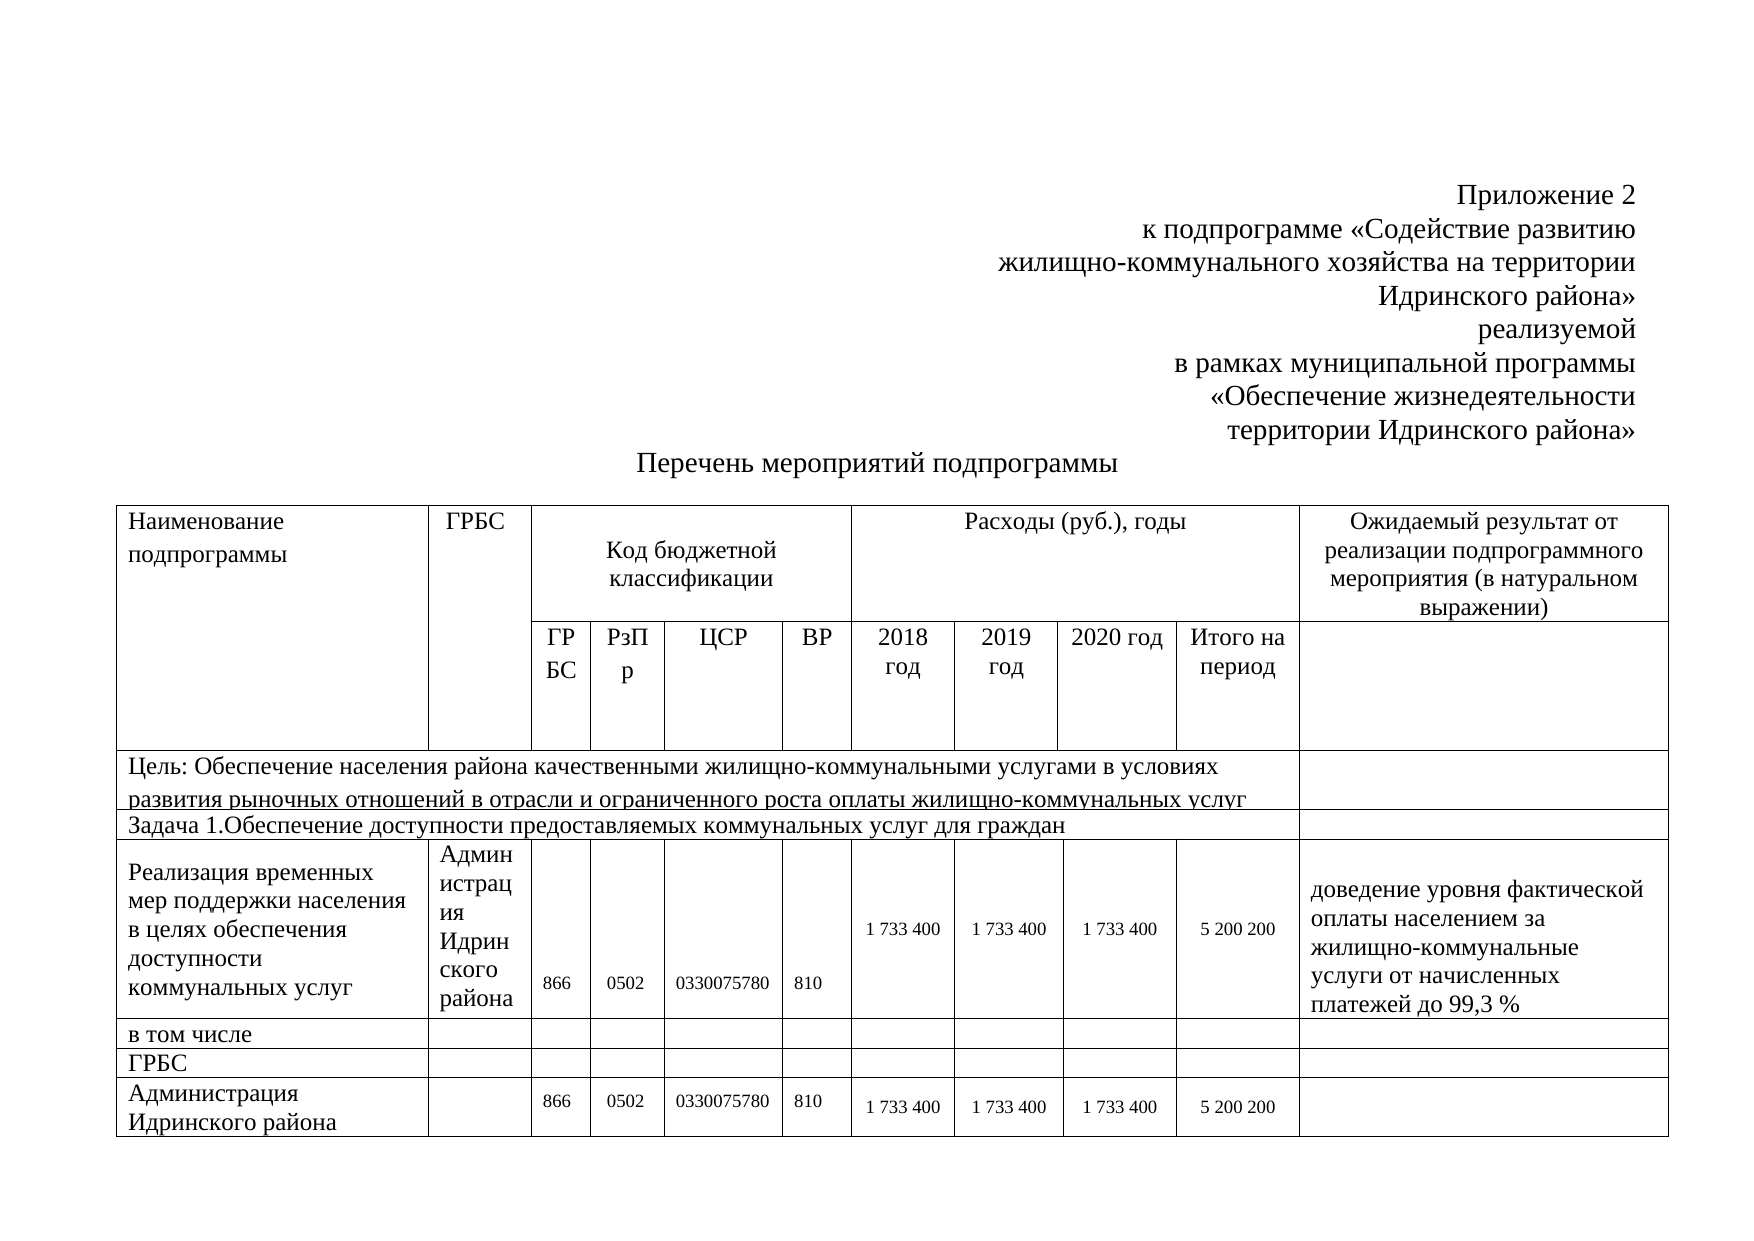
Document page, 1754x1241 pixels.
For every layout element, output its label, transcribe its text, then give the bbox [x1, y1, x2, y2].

table_cell [783, 1049, 851, 1077]
table_cell в том числе [117, 1019, 428, 1047]
text территории Идринского района» [118, 412, 1636, 446]
table_cell Итого на период [1177, 622, 1299, 750]
table_cell [1300, 1078, 1668, 1136]
text жилищно-коммунального хозяйства на территории [118, 244, 1636, 278]
table_cell 1 733 400 [1064, 840, 1176, 1018]
table_cell ЦСР [665, 622, 782, 750]
table_cell [1300, 622, 1668, 750]
table_cell 0502 [591, 840, 664, 1018]
table_cell [1300, 1019, 1668, 1047]
table_cell [1064, 1049, 1176, 1077]
table_cell 1 733 400 [1064, 1078, 1176, 1136]
table_cell Реализация временных мер поддержки населения в целях обеспечения доступности коммунальных услуг [117, 840, 428, 1018]
table_cell [665, 1049, 782, 1077]
table_cell доведение уровня фактической оплаты населением за жилищно-коммунальные услуги от начисленных платежей до 99,3 % [1300, 840, 1668, 1018]
text Приложение 2 [118, 177, 1636, 211]
table_cell [1300, 810, 1668, 838]
table_cell [591, 1019, 664, 1047]
table_cell [591, 1049, 664, 1077]
table_cell РзПр [591, 622, 664, 750]
table_cell ГРБС [532, 622, 590, 750]
text Перечень мероприятий подпрограммы [118, 446, 1636, 479]
table_cell Администрация Идринского района [429, 840, 531, 1018]
table_cell [1300, 751, 1668, 809]
table_cell [532, 1049, 590, 1077]
table_cell [852, 1049, 954, 1077]
table_cell 2019 год [955, 622, 1057, 750]
table_cell 5 200 200 [1177, 840, 1299, 1018]
table_cell ГРБС [117, 1049, 428, 1077]
text к подпрограмме «Содействие развитию [118, 211, 1636, 244]
table_cell [1064, 1019, 1176, 1047]
table_cell ВР [783, 622, 851, 750]
table_cell 866 [532, 840, 590, 1018]
table_cell 2020 год [1058, 622, 1176, 750]
table_cell 1 733 400 [852, 1078, 954, 1136]
table_cell 0502 [591, 1078, 664, 1136]
table_cell 810 [783, 840, 851, 1018]
text Идринского района» [118, 278, 1636, 311]
table_cell [429, 1049, 531, 1077]
table_cell 2018 год [852, 622, 954, 750]
table_cell [429, 1019, 531, 1047]
table_header Код бюджетной классификации [532, 506, 851, 621]
table_cell [429, 1078, 531, 1136]
table_cell [955, 1049, 1063, 1077]
table_cell [955, 1019, 1063, 1047]
table_cell [1177, 1019, 1299, 1047]
table_cell Администрация Идринского района [117, 1078, 428, 1136]
table_header Расходы (руб.), годы [852, 506, 1299, 621]
text в рамках муниципальной программы [118, 345, 1636, 378]
text реализуемой [118, 311, 1636, 345]
table_cell [852, 1019, 954, 1047]
table_cell 5 200 200 [1177, 1078, 1299, 1136]
table_cell [532, 1019, 590, 1047]
table_cell 1 733 400 [955, 1078, 1063, 1136]
table_cell [1177, 1049, 1299, 1077]
table_header Наименование подпрограммы [117, 506, 428, 750]
table_cell 866 [532, 1078, 590, 1136]
table_cell 810 [783, 1078, 851, 1136]
table_cell 0330075780 [665, 840, 782, 1018]
text «Обеспечение жизнедеятельности [118, 378, 1636, 412]
table_header Ожидаемый результат от реализации подпрограммного мероприятия (в натуральном выражении) [1300, 506, 1668, 621]
table_cell 1 733 400 [955, 840, 1063, 1018]
table_cell Цель: Обеспечение населения района качественными жилищно-коммунальными услугами в условиях развития рыночных отношений в отрасли и ограниченного роста оплаты жилищно-коммунальных услуг [117, 751, 1299, 809]
table_cell [1300, 1049, 1668, 1077]
table_cell 0330075780 [665, 1078, 782, 1136]
table_cell Задача 1.Обеспечение доступности предоставляемых коммунальных услуг для граждан [117, 810, 1299, 838]
table_header ГРБС [429, 506, 531, 750]
table_cell [665, 1019, 782, 1047]
table_cell [783, 1019, 851, 1047]
table_cell 1 733 400 [852, 840, 954, 1018]
